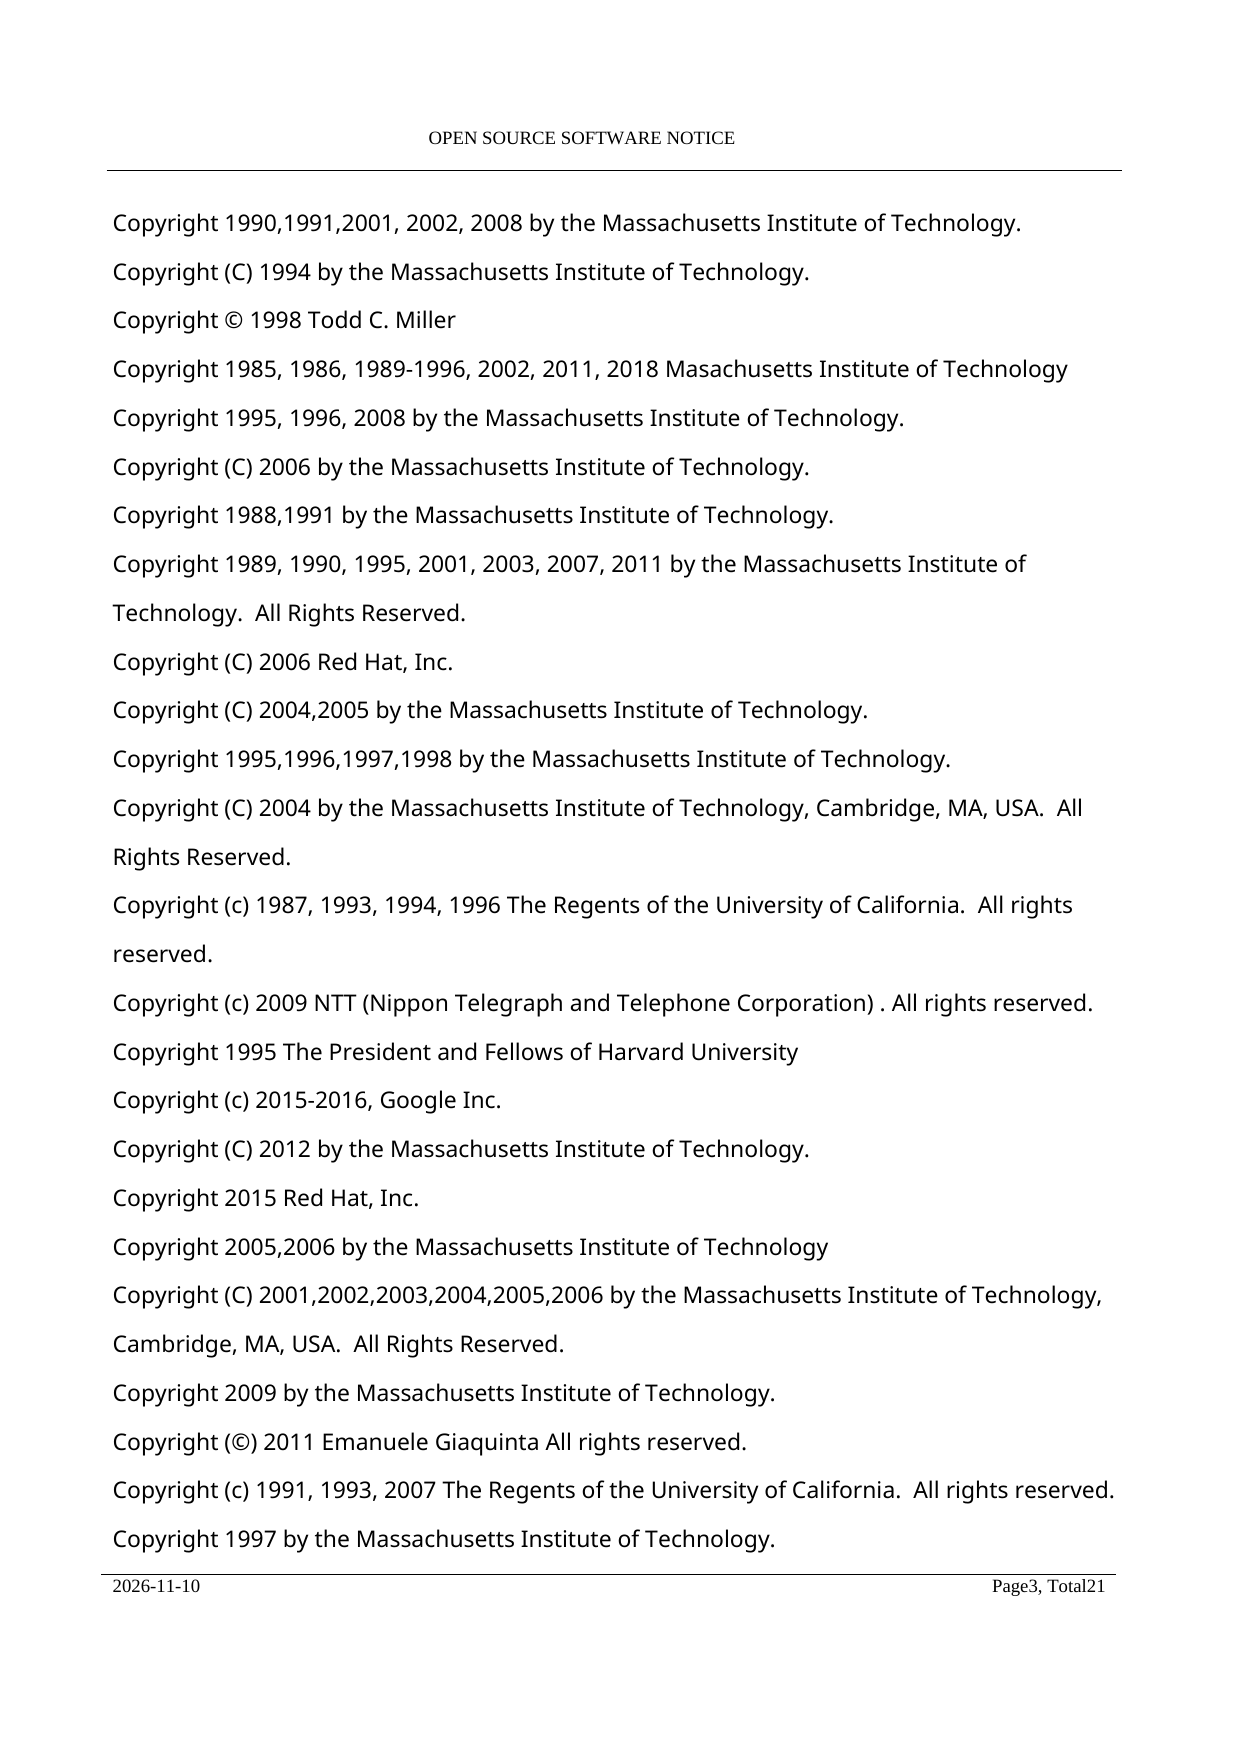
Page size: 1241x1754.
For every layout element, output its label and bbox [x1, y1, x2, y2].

text [112, 206, 1128, 1555]
